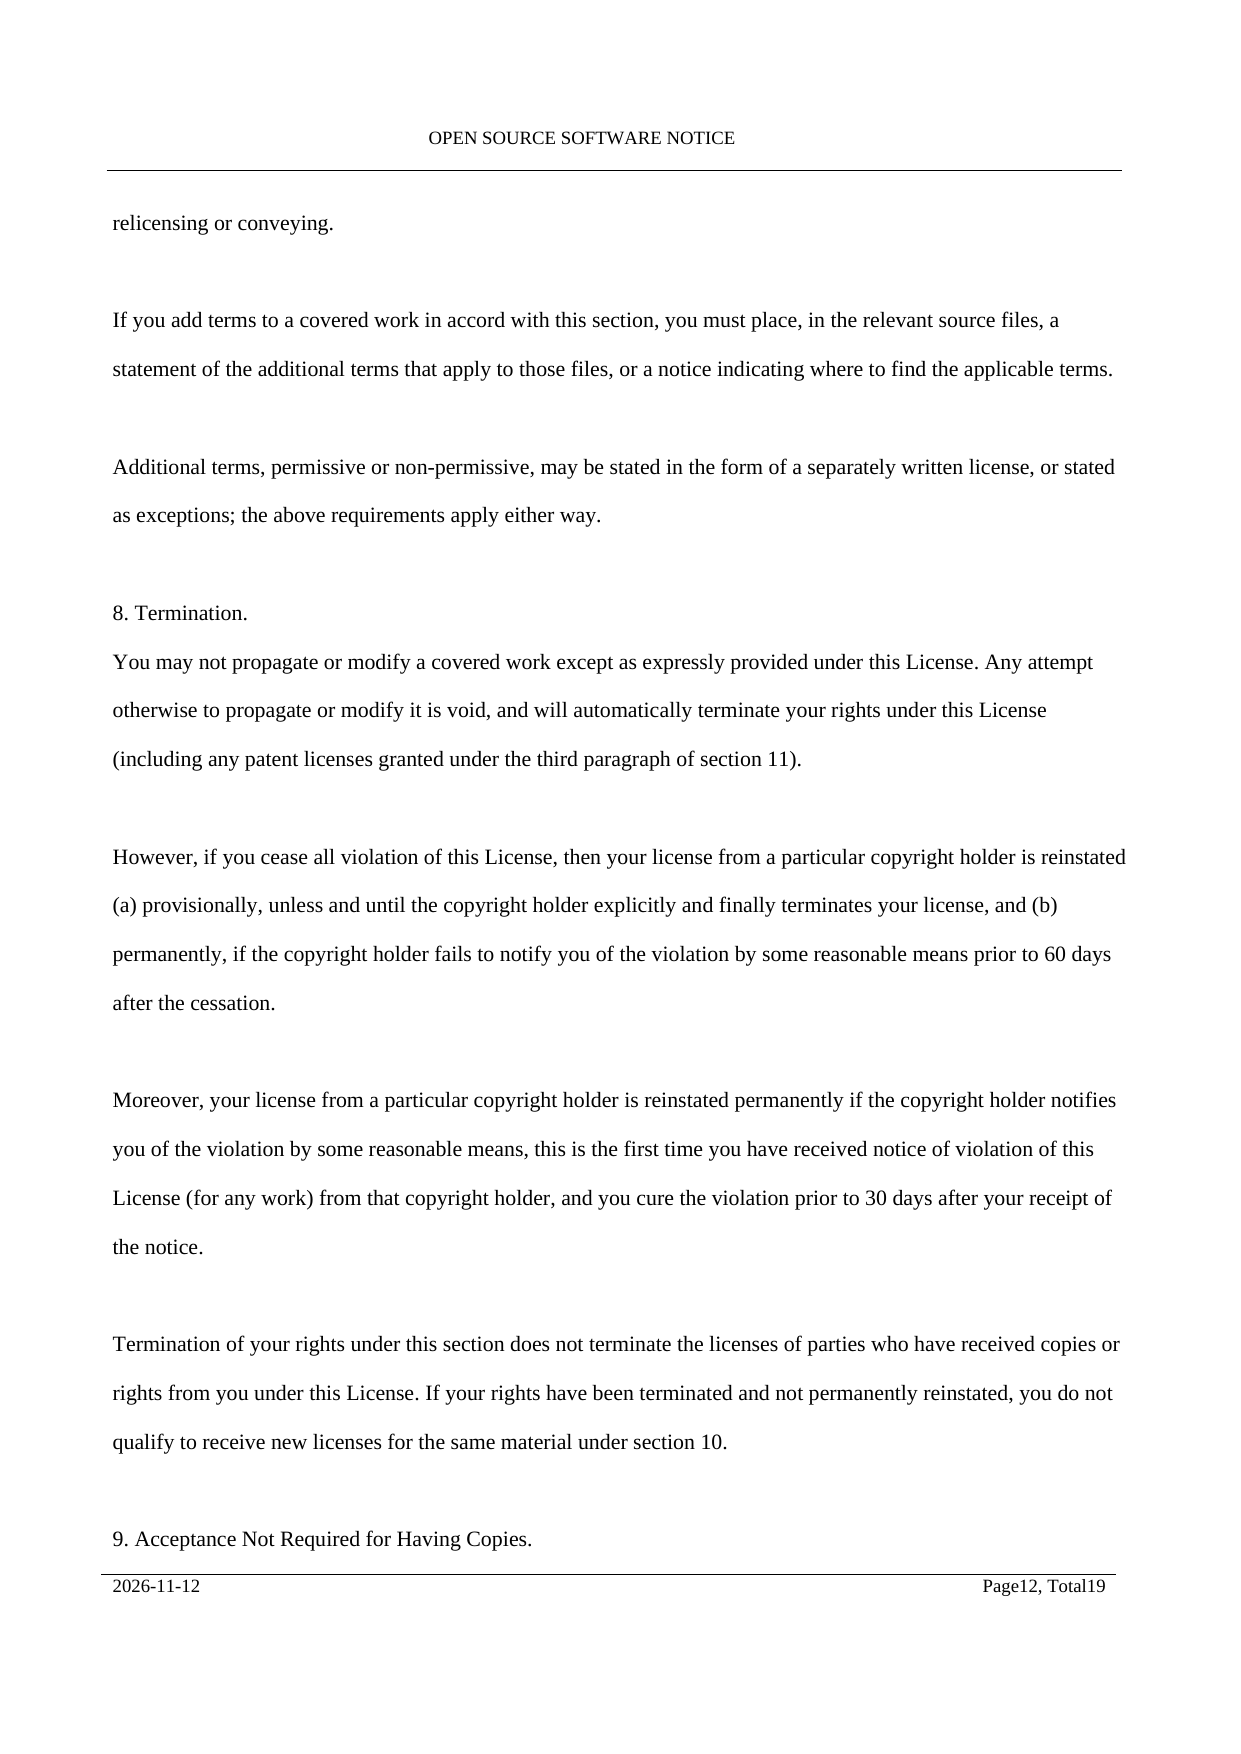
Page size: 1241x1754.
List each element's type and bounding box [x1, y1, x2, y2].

text [112, 206, 1128, 1555]
